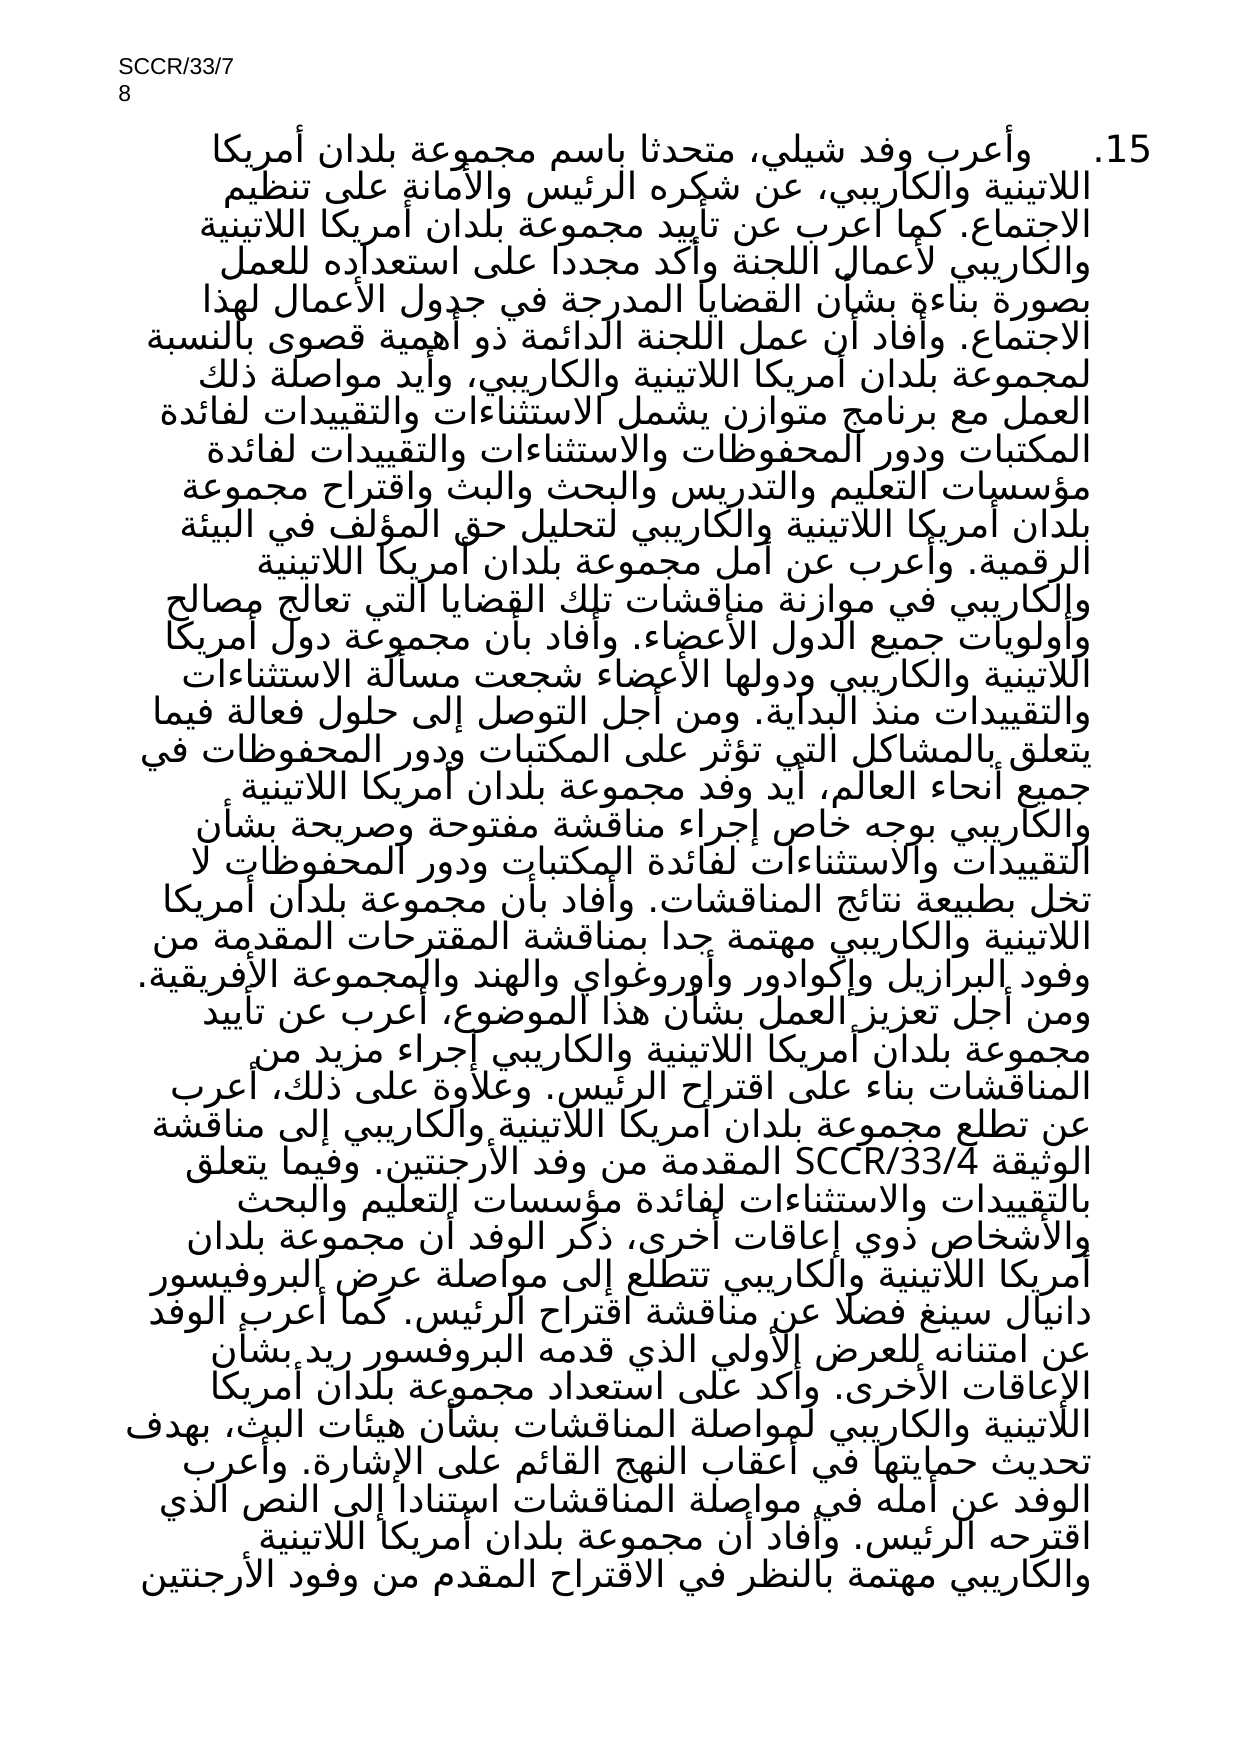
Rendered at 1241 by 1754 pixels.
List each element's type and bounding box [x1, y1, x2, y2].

text [118, 132, 1092, 1595]
